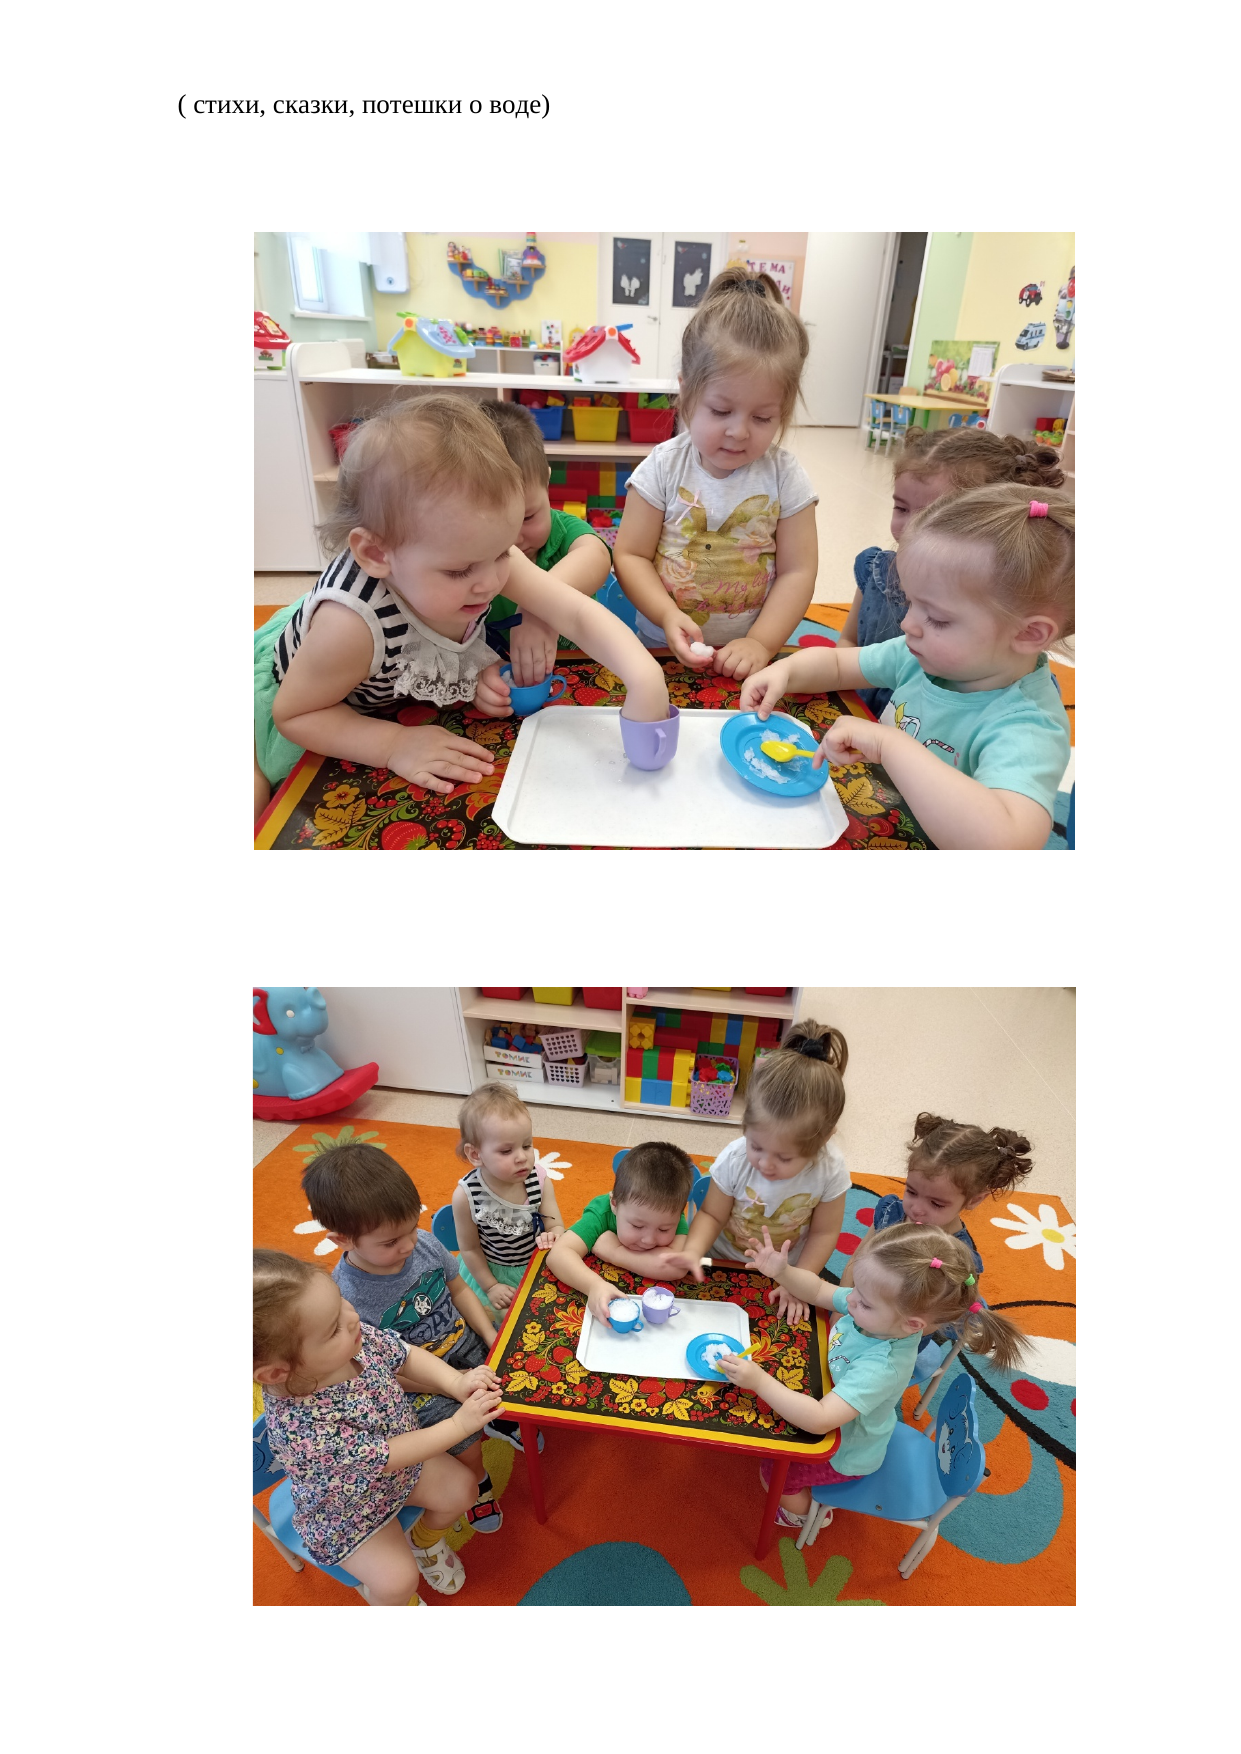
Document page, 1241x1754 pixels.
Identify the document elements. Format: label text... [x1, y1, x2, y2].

picture [252, 987, 1076, 1606]
text ( стихи, сказки, потешки о воде) [177, 89, 1152, 120]
picture [254, 232, 1075, 850]
